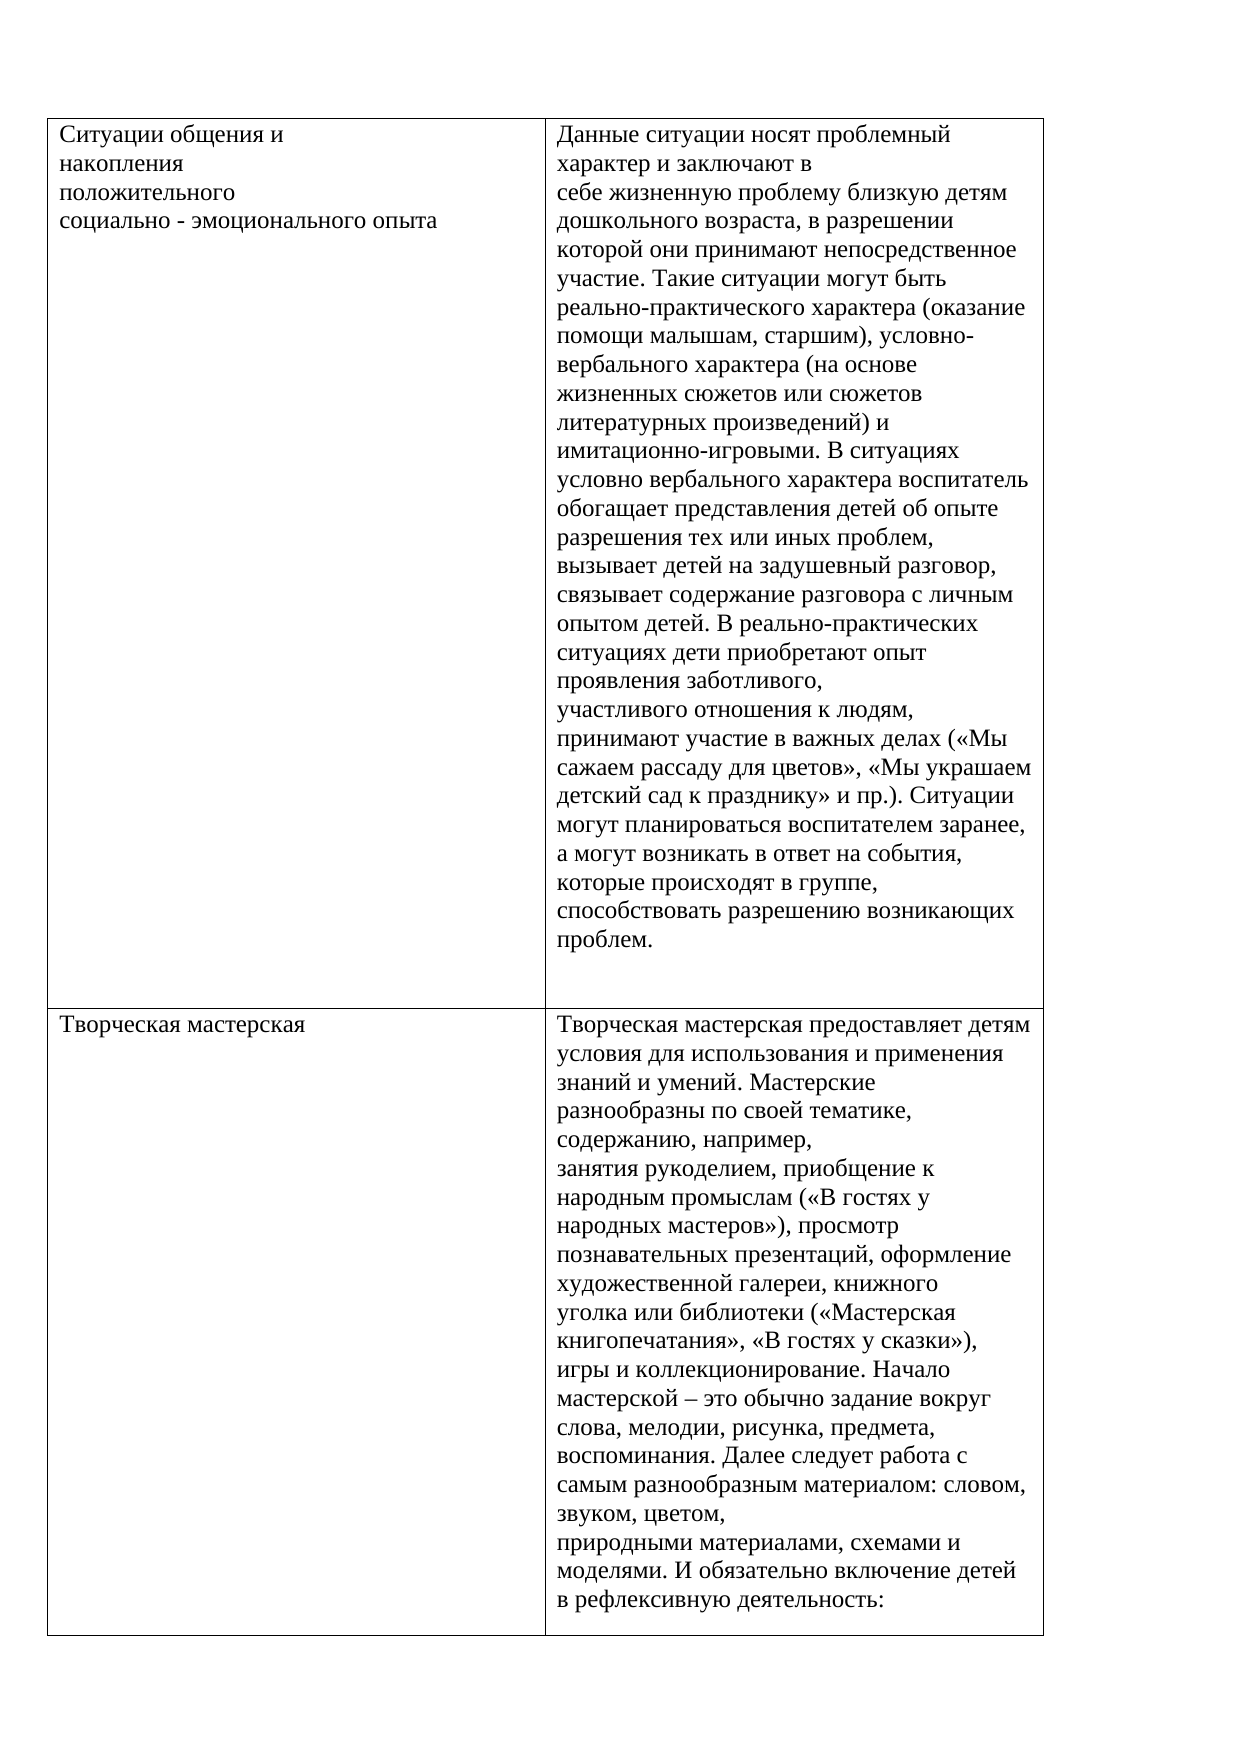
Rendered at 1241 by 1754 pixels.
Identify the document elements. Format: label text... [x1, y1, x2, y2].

table_cell Ситуации общения и накопления положительного социально - эмоционального опыта [48, 119, 545, 1008]
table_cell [546, 1009, 1043, 1635]
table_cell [48, 1009, 545, 1635]
table_cell Данные ситуации носят проблемный характер и заключают в себе жизненную проблему близкую детям дошкольного возраста, в разрешении которой они принимают непосредственное участие. Такие ситуации могут быть реально-практического характера (оказание помощи малышам, старшим), условно-вербального характера (на основе жизненных сюжетов или сюжетов литературных произведений) и имитационно-игровыми. В ситуациях условно вербального характера воспитатель обогащает представления детей об опыте разрешения тех или иных проблем, вызывает детей на задушевный разговор, связывает содержание разговора с личным опытом детей. В реально-практических ситуациях дети приобретают опыт проявления заботливого, участливого отношения к людям, принимают участие в важных делах («Мы сажаем рассаду для цветов», «Мы украшаем детский сад к празднику» и пр.). Ситуации могут планироваться воспитателем заранее, а могут возникать в ответ на события, которые происходят в группе, способствовать разрешению возникающих проблем. [546, 119, 1043, 1008]
